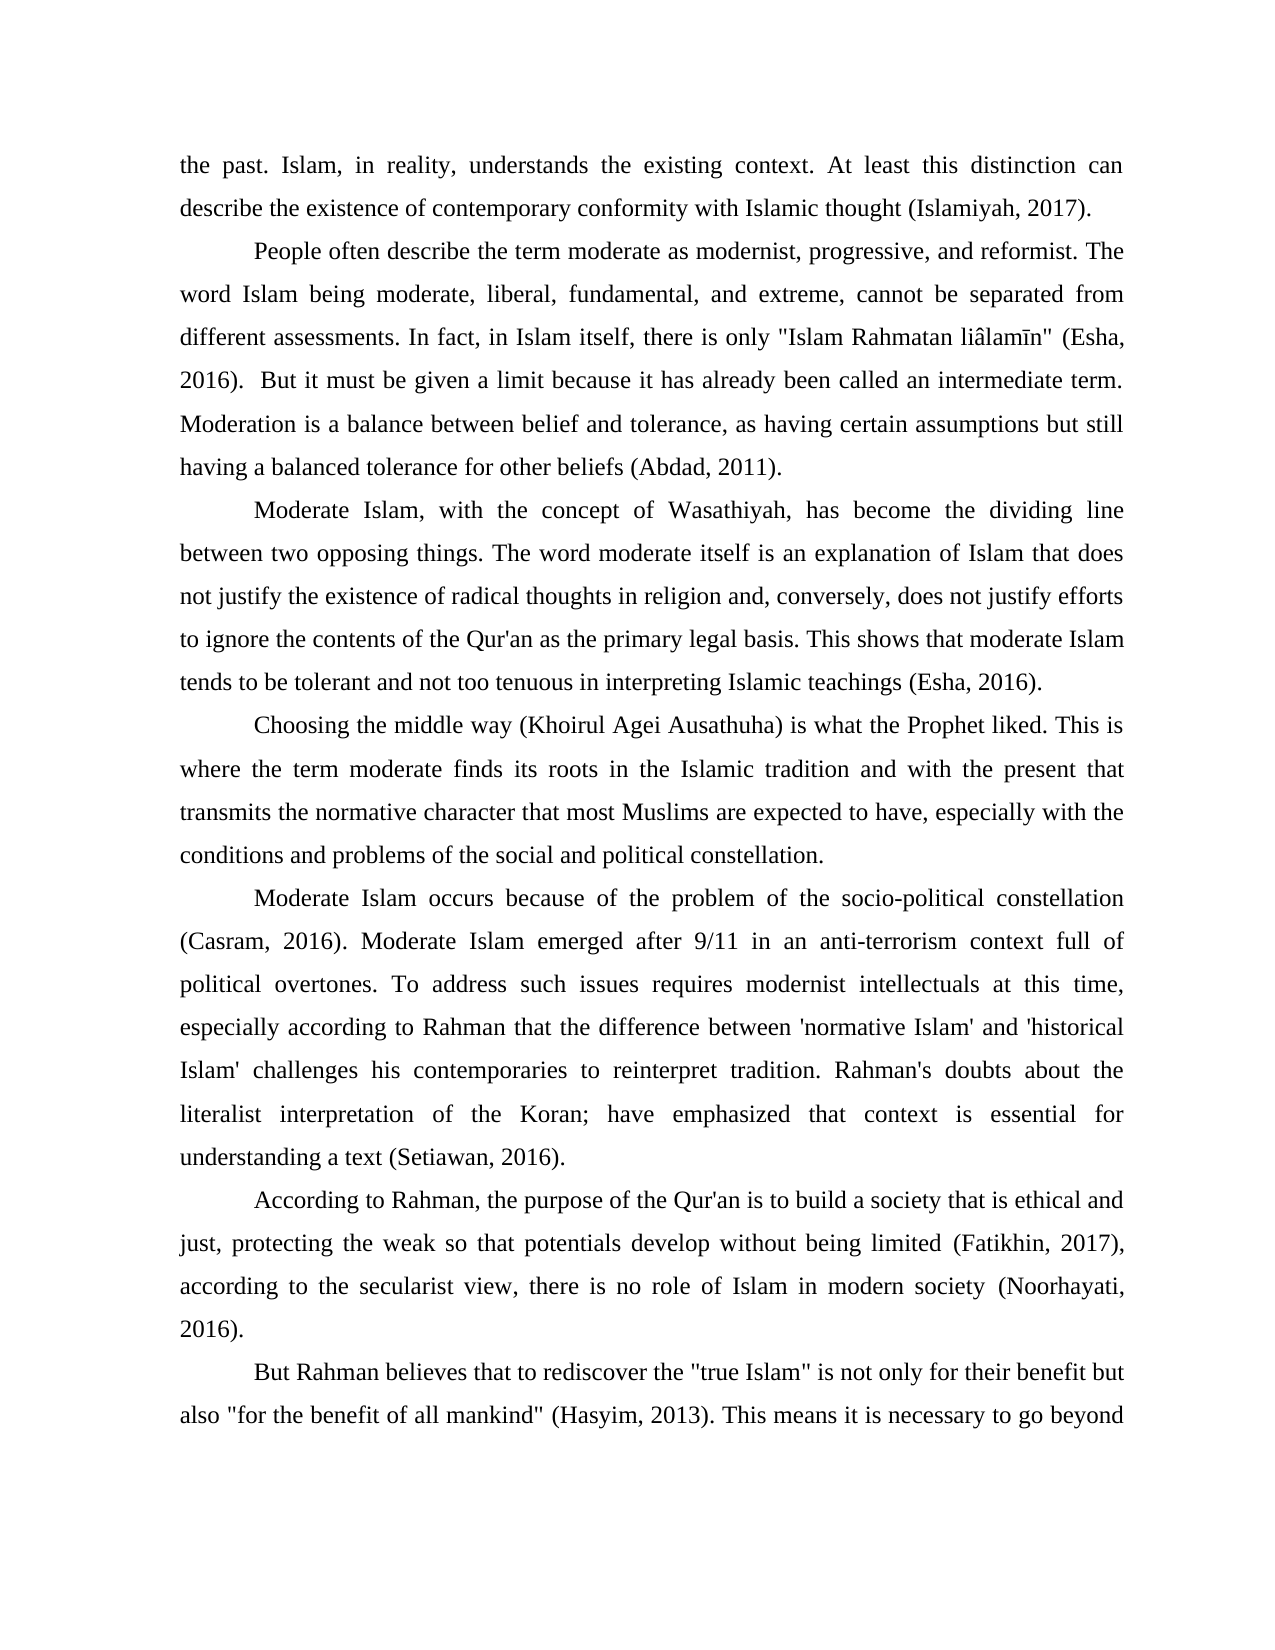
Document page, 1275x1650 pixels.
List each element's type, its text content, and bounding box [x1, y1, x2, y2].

list According to Rahman, the purpose of the Qur'an is to build a society that is ethical and just, protecting the weak so that potentials develop without being limited (Fatikhin, 2017), according to the secularist view, there is no role of Islam in modern society (Noorhayati, 2016). [179, 1185, 1125, 1343]
list People often describe the term moderate as modernist, progressive, and reformist. The word Islam being moderate, liberal, fundamental, and extreme, cannot be separated from different assessments. In fact, in Islam itself, there is only "Islam Rahmatan liâlamīn" (Esha, 2016). But it must be given a limit because it has already been called an intermediate term. Moderation is a balance between belief and tolerance, as having certain assumptions but still having a balanced tolerance for other beliefs (Abdad, 2011). [179, 236, 1125, 481]
list Choosing the middle way (Khoirul Agei Ausathuha) is what the Prophet liked. This is where the term moderate finds its roots in the Islamic tradition and with the present that transmits the normative character that most Muslims are expected to have, especially with the conditions and problems of the social and political constellation. [179, 711, 1125, 869]
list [179, 1357, 1125, 1429]
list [179, 150, 1125, 222]
list Moderate Islam, with the concept of Wasathiyah, has become the dividing line between two opposing things. The word moderate itself is an explanation of Islam that does not justify the existence of radical thoughts in religion and, conversely, does not justify efforts to ignore the contents of the Qur'an as the primary legal basis. This shows that moderate Islam tends to be tolerant and not too tenuous in interpreting Islamic teachings (Esha, 2016). [179, 495, 1125, 696]
list Moderate Islam occurs because of the problem of the socio-political constellation (Casram, 2016). Moderate Islam emerged after 9/11 in an anti-terrorism context full of political overtones. To address such issues requires modernist intellectuals at this time, especially according to Rahman that the difference between 'normative Islam' and 'historical Islam' challenges his contemporaries to reinterpret tradition. Rahman's doubts about the literalist interpretation of the Koran; have emphasized that context is essential for understanding a text (Setiawan, 2016). [179, 883, 1125, 1171]
